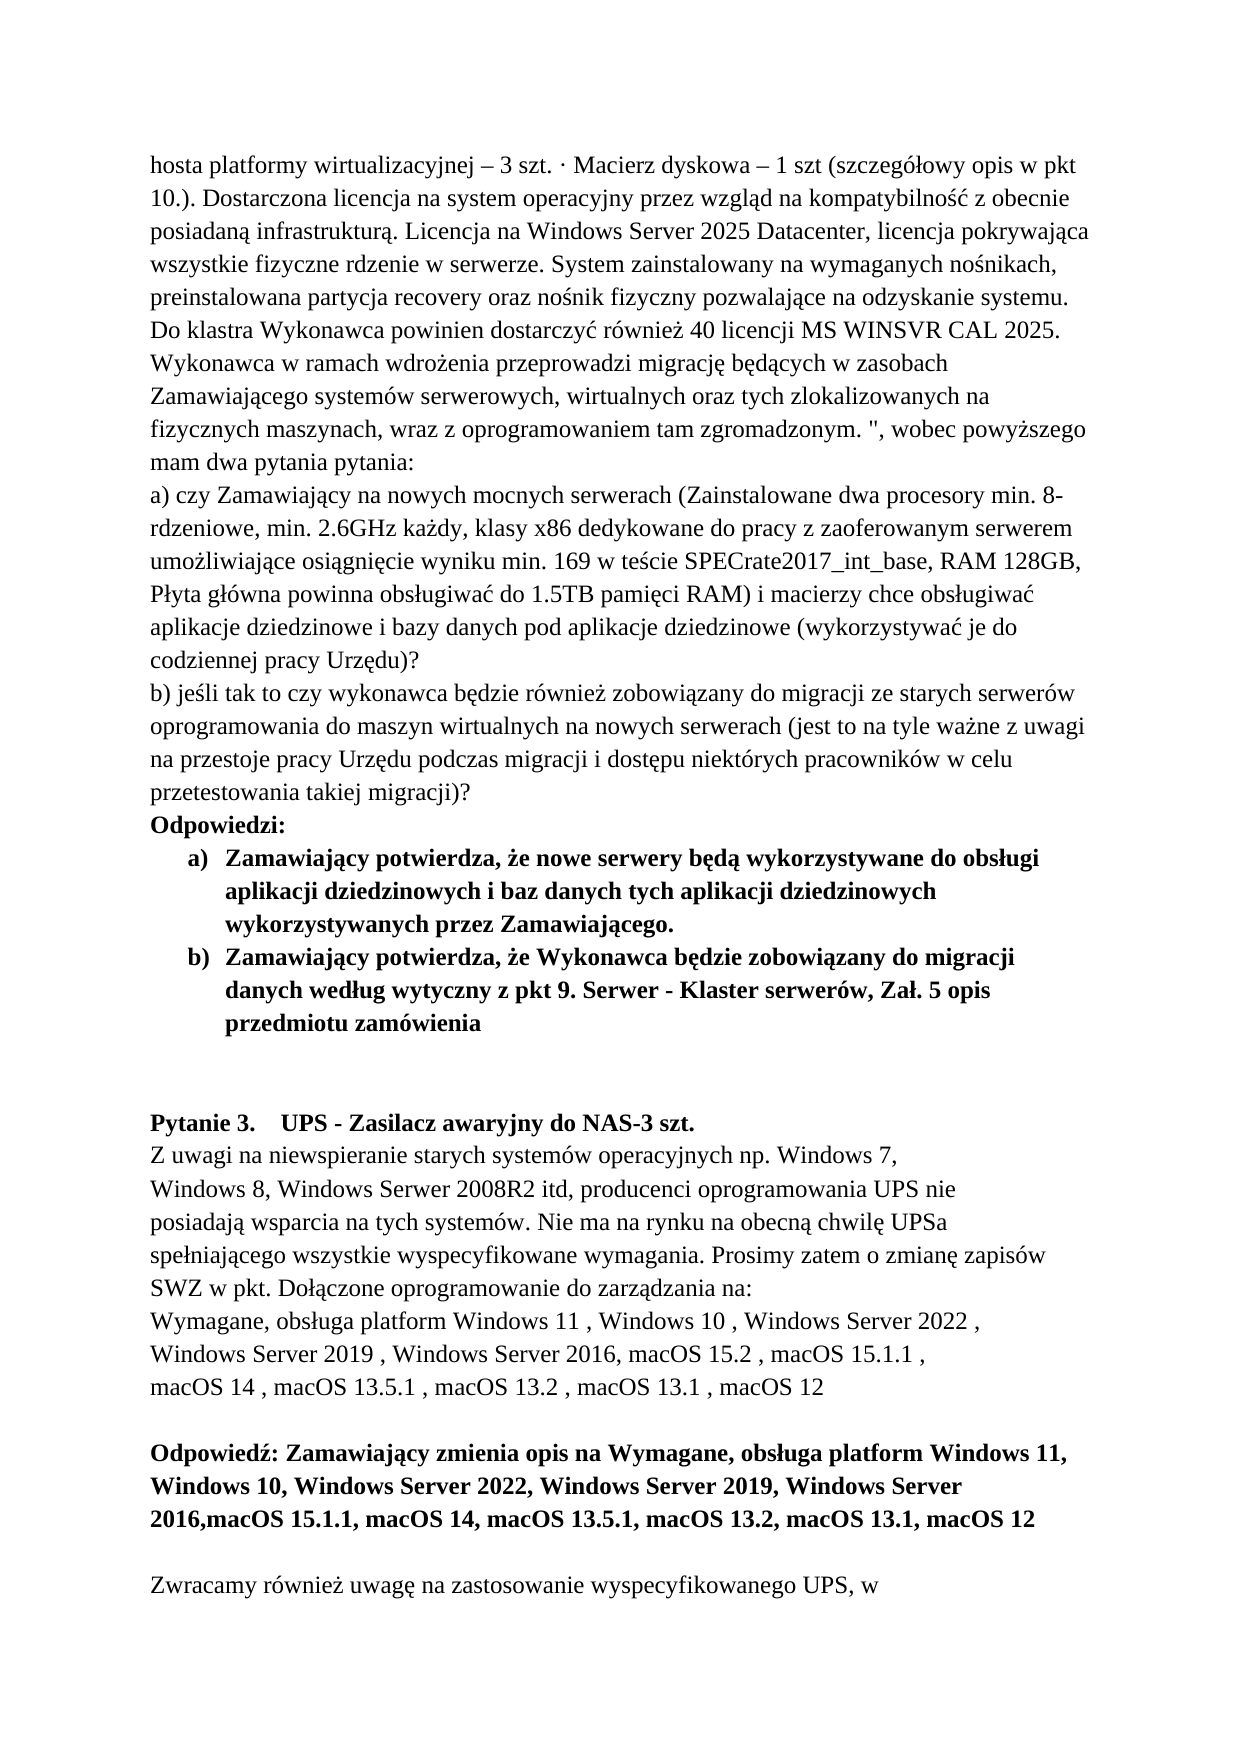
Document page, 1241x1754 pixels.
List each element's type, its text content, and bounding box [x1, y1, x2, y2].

text Odpowiedź: Zamawiający zmienia opis na Wymagane, obsługa platform Windows 11, Windows 10, Windows Server 2022, Windows Server 2019, Windows Server 2016,macOS 15.1.1, macOS 14, macOS 13.5.1, macOS 13.2, macOS 13.1, macOS 12 [150, 1438, 1090, 1533]
text macOS 14 , macOS 13.5.1 , macOS 13.2 , macOS 13.1 , macOS 12 [150, 1372, 1090, 1401]
text Windows 8, Windows Serwer 2008R2 itd, producenci oprogramowania UPS nie [150, 1174, 1090, 1202]
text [150, 150, 1090, 476]
text Z uwagi na niewspieranie starych systemów operacyjnych np. Windows 7, [150, 1141, 1090, 1169]
text Odpowiedzi: [150, 810, 1090, 839]
text Windows Server 2019 , Windows Server 2016, macOS 15.2 , macOS 15.1.1 , [150, 1339, 1090, 1367]
text b) jeśli tak to czy wykonawca będzie również zobowiązany do migracji ze starych serwerów oprogramowania do maszyn wirtualnych na nowych serwerach (jest to na tyle ważne z uwagi na przestoje pracy Urzędu podczas migracji i dostępu niektórych pracowników w celu przetestowania takiej migracji)? [150, 678, 1090, 806]
text spełniającego wszystkie wyspecyfikowane wymagania. Prosimy zatem o zmianę zapisów SWZ w pkt. Dołączone oprogramowanie do zarządzania na: [150, 1240, 1090, 1301]
text Pytanie 3. UPS - Zasilacz awaryjny do NAS-3 szt. [150, 1108, 1090, 1136]
list Zamawiający potwierdza, że nowe serwery będą wykorzystywane do obsługi aplikacji dziedzinowych i baz danych tych aplikacji dziedzinowych wykorzystywanych przez Zamawiającego. [187, 843, 1090, 938]
list Zamawiający potwierdza, że Wykonawca będzie zobowiązany do migracji danych według wytyczny z pkt 9. Serwer - Klaster serwerów, Zał. 5 opis przedmiotu zamówienia [187, 942, 1090, 1037]
text a) czy Zamawiający na nowych mocnych serwerach (Zainstalowane dwa procesory min. 8-rdzeniowe, min. 2.6GHz każdy, klasy x86 dedykowane do pracy z zaoferowanym serwerem umożliwiające osiągnięcie wyniku min. 169 w teście SPECrate2017_int_base, RAM 128GB, Płyta główna powinna obsługiwać do 1.5TB pamięci RAM) i macierzy chce obsługiwać aplikacje dziedzinowe i bazy danych pod aplikacje dziedzinowe (wykorzystywać je do codziennej pracy Urzędu)? [150, 480, 1090, 674]
text Zwracamy również uwagę na zastosowanie wyspecyfikowanego UPS, w [150, 1570, 1090, 1599]
text Wymagane, obsługa platform Windows 11 , Windows 10 , Windows Server 2022 , [150, 1306, 1090, 1334]
text posiadają wsparcia na tych systemów. Nie ma na rynku na obecną chwilę UPSa [150, 1207, 1090, 1235]
